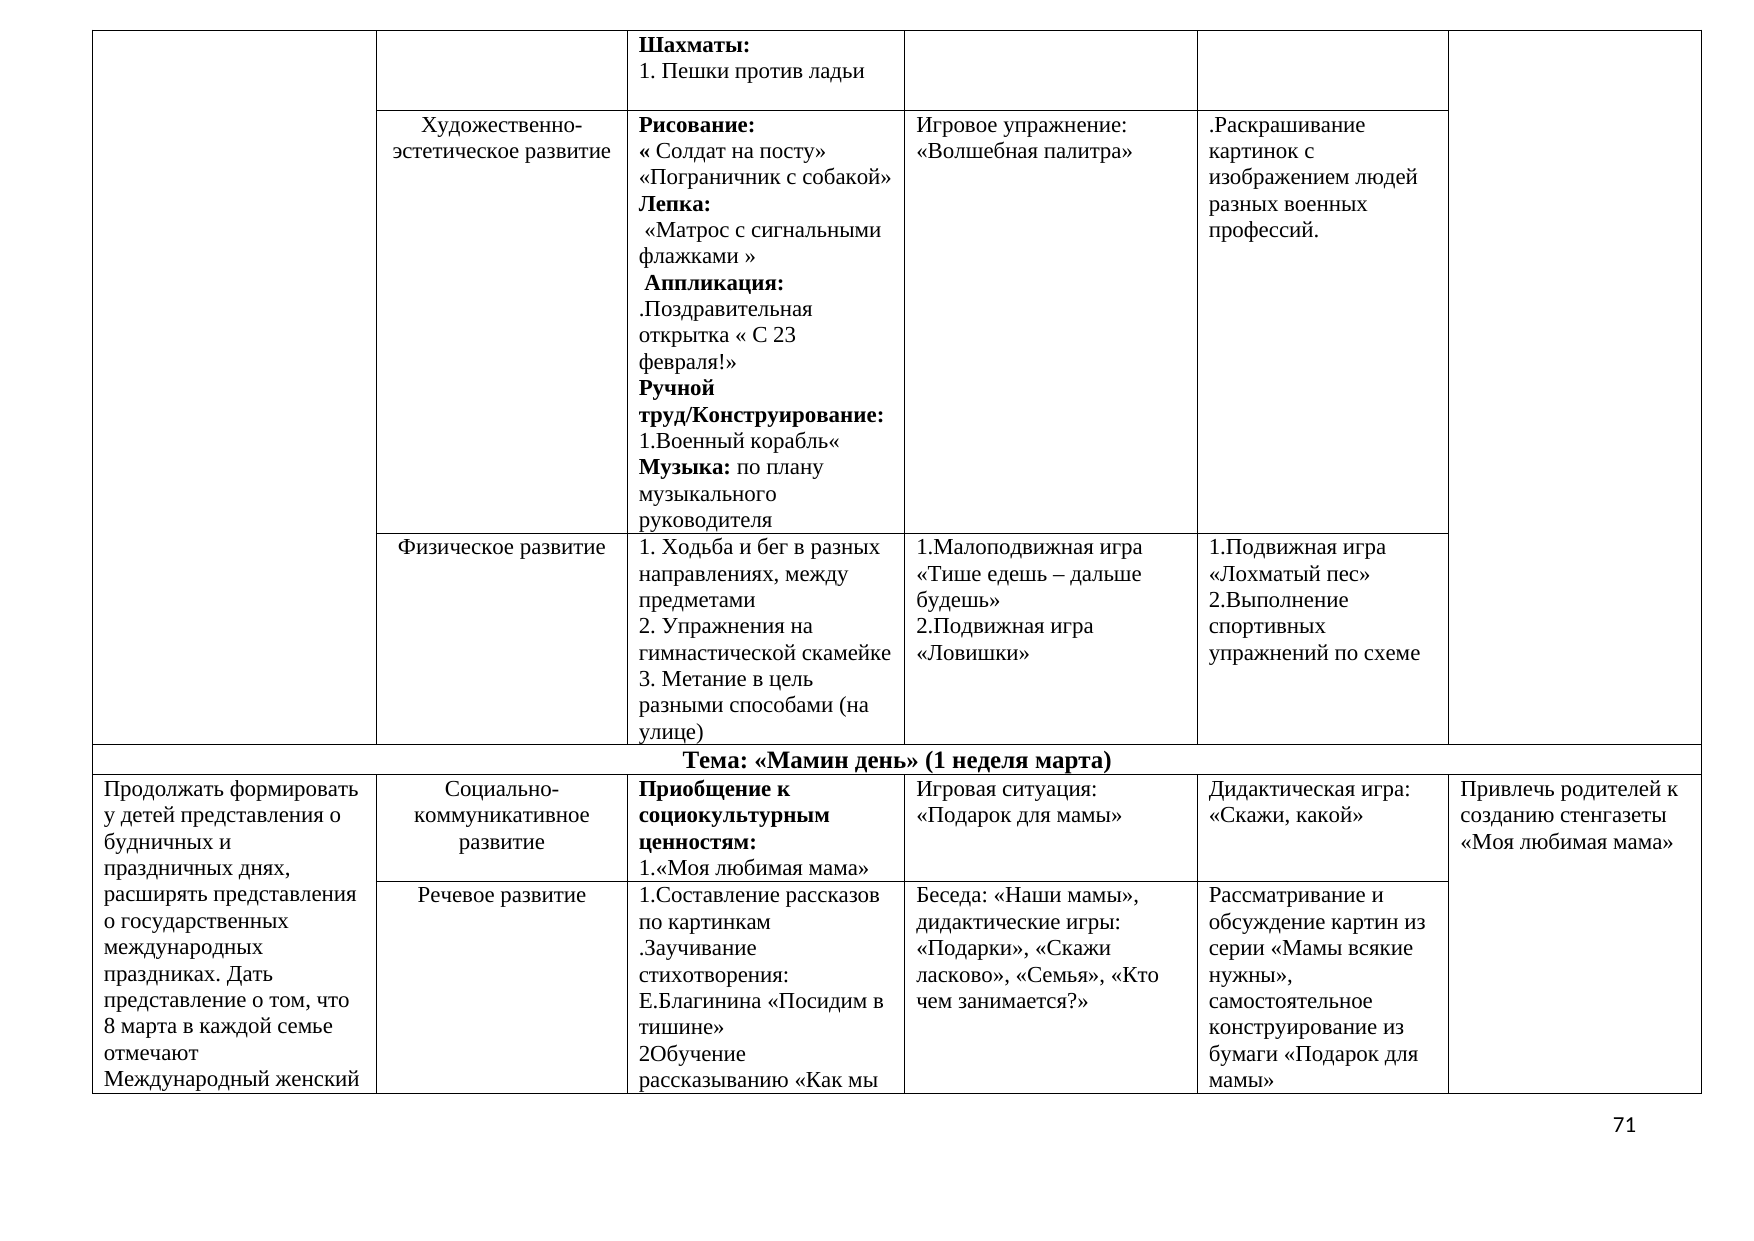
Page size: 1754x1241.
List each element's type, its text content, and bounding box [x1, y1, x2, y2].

table_cell Дидактическая игра: «Скажи, какой» [1198, 775, 1448, 881]
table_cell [628, 882, 904, 1092]
table_cell Художественно-эстетическое развитие [377, 111, 627, 532]
table_cell Социально-коммуникативное развитие [377, 775, 627, 881]
table_cell Тема: «Мамин день» (1 неделя марта) [93, 745, 1701, 774]
table_cell 1.Малоподвижная игра «Тише едешь – дальше будешь» 2.Подвижная игра «Ловишки» [905, 534, 1197, 744]
table_cell Привлечь родителей к созданию стенгазеты «Моя любимая мама» [1449, 775, 1701, 1092]
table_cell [628, 31, 904, 110]
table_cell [377, 31, 627, 110]
table_cell Приобщение к социокультурным ценностям: 1.«Моя любимая мама» [628, 775, 904, 881]
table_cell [905, 882, 1197, 1092]
table_cell 1. Ходьба и бег в разных направлениях, между предметами 2. Упражнения на гимнастической скамейке 3. Метание в цель разными способами (на улице) [628, 534, 904, 744]
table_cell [1198, 882, 1448, 1092]
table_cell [905, 31, 1197, 110]
table_cell Игровая ситуация: «Подарок для мамы» [905, 775, 1197, 881]
table_cell Игровое упражнение: «Волшебная палитра» [905, 111, 1197, 532]
table_cell .Раскрашивание картинок с изображением людей разных военных профессий. [1198, 111, 1448, 532]
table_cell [1198, 31, 1448, 110]
table_cell Речевое развитие [377, 882, 627, 1092]
table_cell Физическое развитие [377, 534, 627, 744]
table_cell 1.Подвижная игра «Лохматый пес» 2.Выполнение спортивных упражнений по схеме [1198, 534, 1448, 744]
table_cell Рисование: « Солдат на посту» «Пограничник с собакой» Лепка: «Матрос с сигнальными флажками » Аппликация: .Поздравительная открытка « С 23 февраля!» Ручной труд/Конструирование: 1.Военный корабль« Музыка: по плану музыкального руководителя [628, 111, 904, 532]
table_cell Продолжать формировать у детей представления о будничных и праздничных днях, расширять представления о государственных международных праздниках. Дать представление о том, что 8 марта в каждой семье отмечают Международный женский день. вызывать эмоционально положительное отношение к праздникам, желание активно участвовать в их подготовке. Воспитывать внимание к окружающим людям, стремление поздравить их, преподнести подарки, сделанные своими руками. Воспитывать бережное и чуткое отношение к самым близким людям, потребность радовать близких добрыми делами. расширять гендерные представления. [93, 775, 376, 1092]
